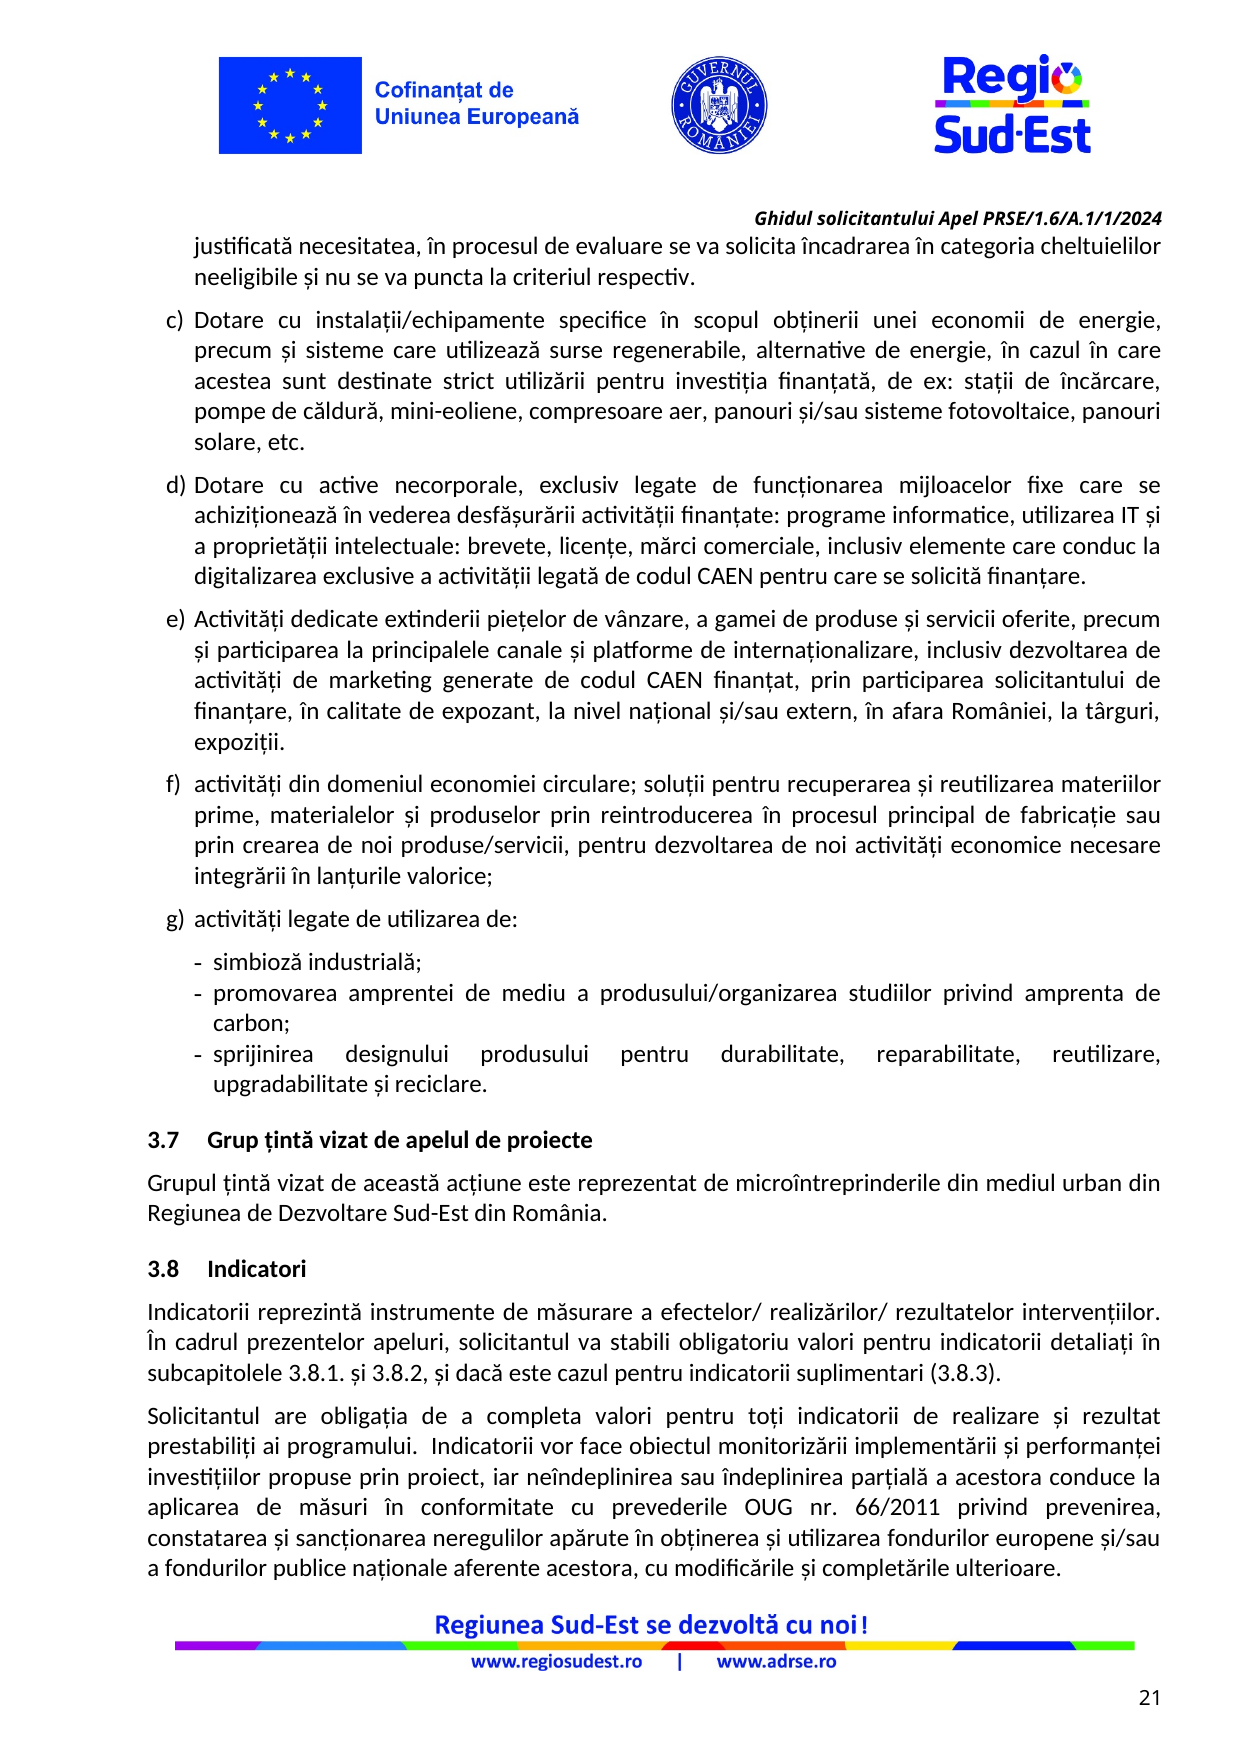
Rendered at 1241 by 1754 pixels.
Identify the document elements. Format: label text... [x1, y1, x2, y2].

picture [175, 1614, 1135, 1671]
picture [218, 54, 1091, 155]
text Indicatorii reprezintă instrumente de măsurare a efectelor/ realizărilor/ rezultatelor intervențiilor. În cadrul prezentelor apeluri, solicitantul va stabili obligatoriu valori pentru indicatorii detaliați în subcapitolele 3.8.1. și 3.8.2, și dacă este cazul pentru indicatorii suplimentari (3.8.3). [147, 1296, 1162, 1387]
list activități legate de utilizarea de: [166, 903, 1162, 934]
text Grupul țintă vizat de această acțiune este reprezentat de microîntreprinderile din mediul urban din Regiunea de Dezvoltare Sud-Est din România. [147, 1167, 1162, 1228]
subtitle Indicatori [147, 1253, 1162, 1283]
list promovarea amprentei de mediu a produsului/organizarea studiilor privind amprenta de carbon; [193, 977, 1162, 1038]
subtitle Grup ţintă vizat de apelul de proiecte [147, 1124, 1162, 1154]
list Dotare cu active necorporale, exclusiv legate de funcționarea mijloacelor fixe care se achiziționează în vederea desfășurării activității finanțate: programe informatice, utilizarea IT și a proprietății intelectuale: brevete, licențe, mărci comerciale, inclusiv elemente care conduc la digitalizarea exclusive a activității legată de codul CAEN pentru care se solicită finanțare. [166, 469, 1162, 591]
list sprijinirea designului produsului pentru durabilitate, reparabilitate, reutilizare, upgradabilitate și reciclare. [193, 1038, 1162, 1099]
list simbioză industrială; [193, 946, 1162, 977]
text Solicitantul are obligația de a completa valori pentru toți indicatorii de realizare și rezultat prestabiliți ai programului. Indicatorii vor face obiectul monitorizării implementării și performanței investițiilor propuse prin proiect, iar neîndeplinirea sau îndeplinirea parțială a acestora conduce la aplicarea de măsuri în conformitate cu prevederile OUG nr. 66/2011 privind prevenirea, constatarea și sancționarea neregulilor apărute în obținerea și utilizarea fondurilor europene și/sau a fondurilor publice naționale aferente acestora, cu modificările şi completările ulterioare. [147, 1400, 1162, 1583]
list Activități dedicate extinderii piețelor de vânzare, a gamei de produse și servicii oferite, precum și participarea la principalele canale și platforme de internaționalizare, inclusiv dezvoltarea de activități de marketing generate de codul CAEN finanțat, prin participarea solicitantului de finanțare, în calitate de expozant, la nivel național și/sau extern, în afara României, la târguri, expoziții. [166, 603, 1162, 756]
list Dotare cu instalații/echipamente specifice în scopul obținerii unei economii de energie, precum și sisteme care utilizează surse regenerabile, alternative de energie, în cazul în care acestea sunt destinate strict utilizării pentru investiția finanțată, de ex: stații de încărcare, pompe de căldură, mini-eoliene, compresoare aer, panouri și/sau sisteme fotovoltaice, panouri solare, etc. [166, 304, 1162, 456]
list activități din domeniul economiei circulare; soluții pentru recuperarea și reutilizarea materiilor prime, materialelor și produselor prin reintroducerea în procesul principal de fabricație sau prin crearea de noi produse/servicii, pentru dezvoltarea de noi activități economice necesare integrării în lanțurile valorice; [166, 769, 1162, 891]
